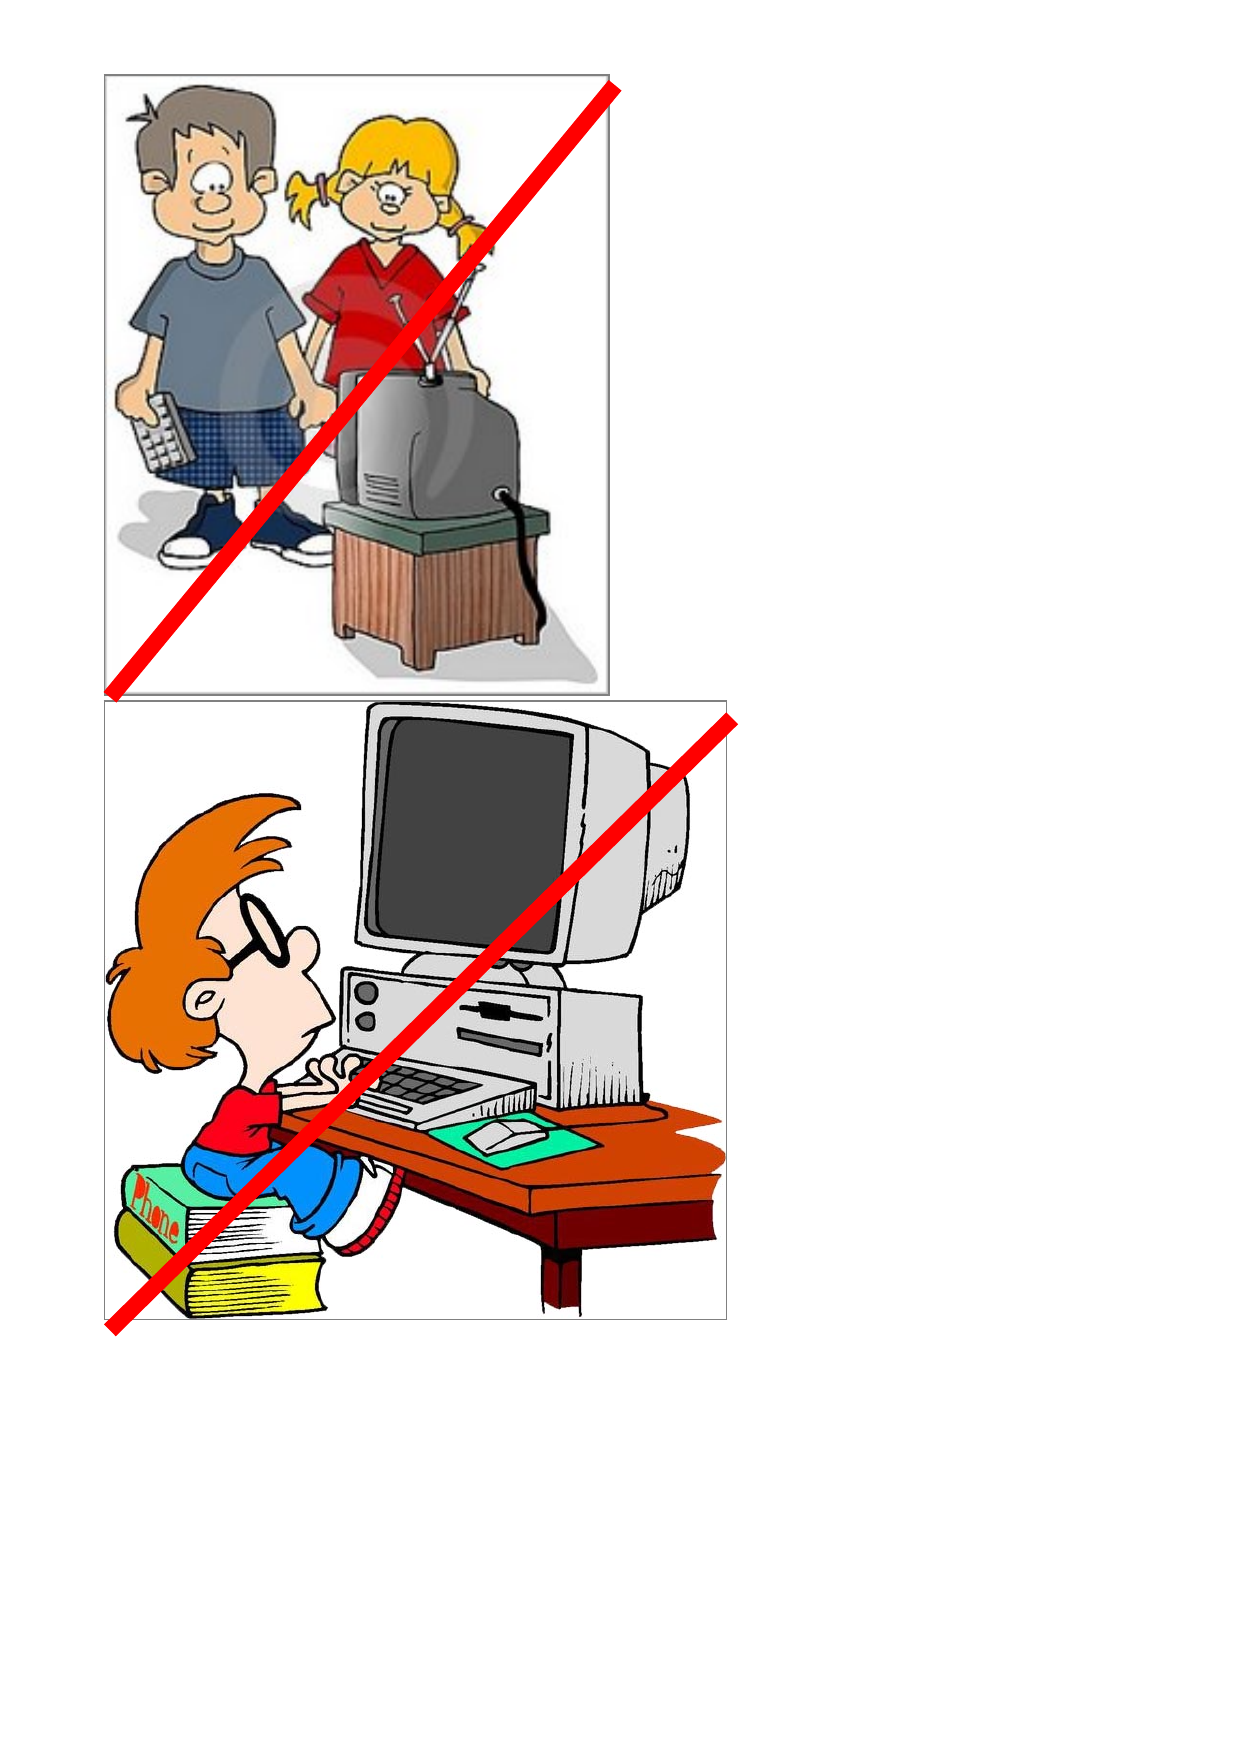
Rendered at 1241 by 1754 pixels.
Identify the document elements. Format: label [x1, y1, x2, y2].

picture [105, 76, 608, 689]
picture [125, 109, 608, 694]
picture [135, 738, 726, 1319]
picture [105, 702, 726, 1319]
